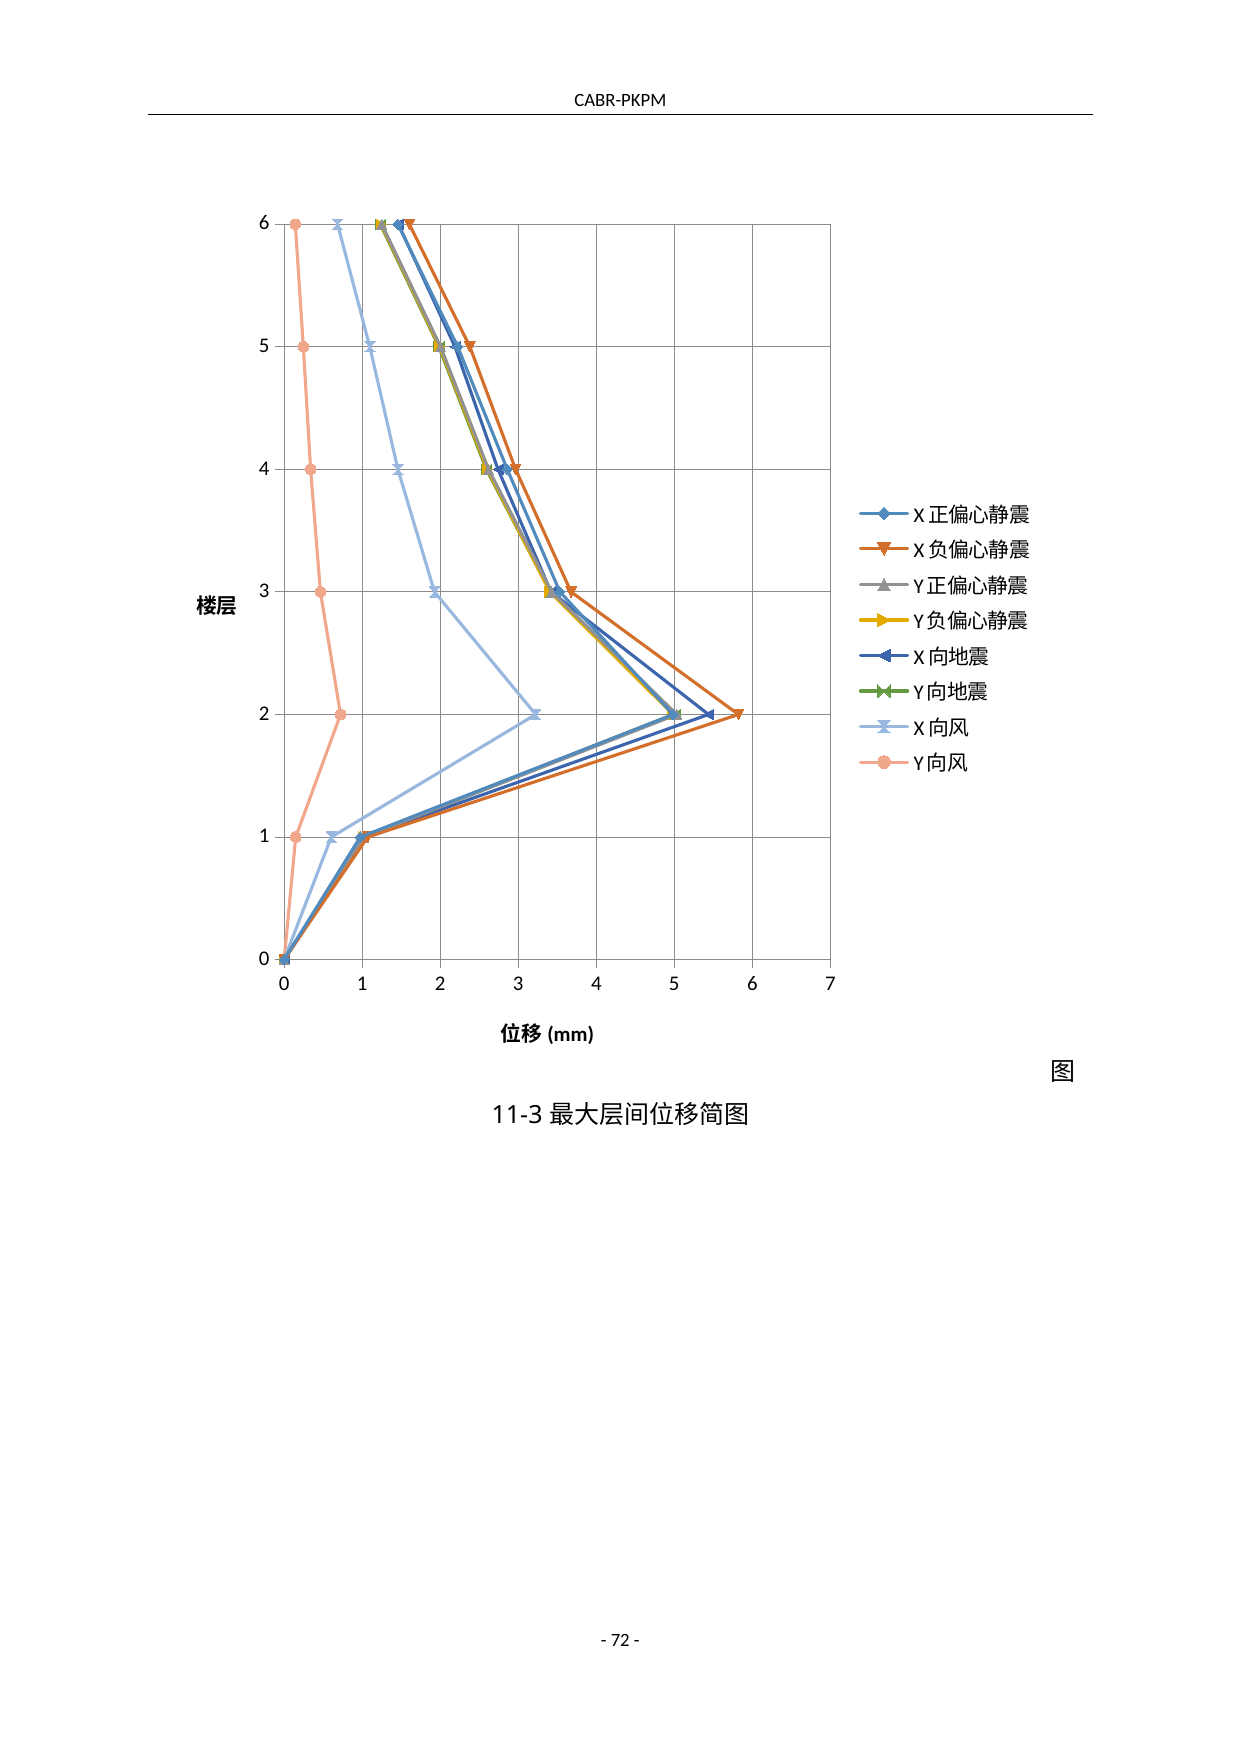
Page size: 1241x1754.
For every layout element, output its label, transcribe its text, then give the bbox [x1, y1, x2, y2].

text 图11-3 最大层间位移简图 [148, 194, 1093, 1136]
